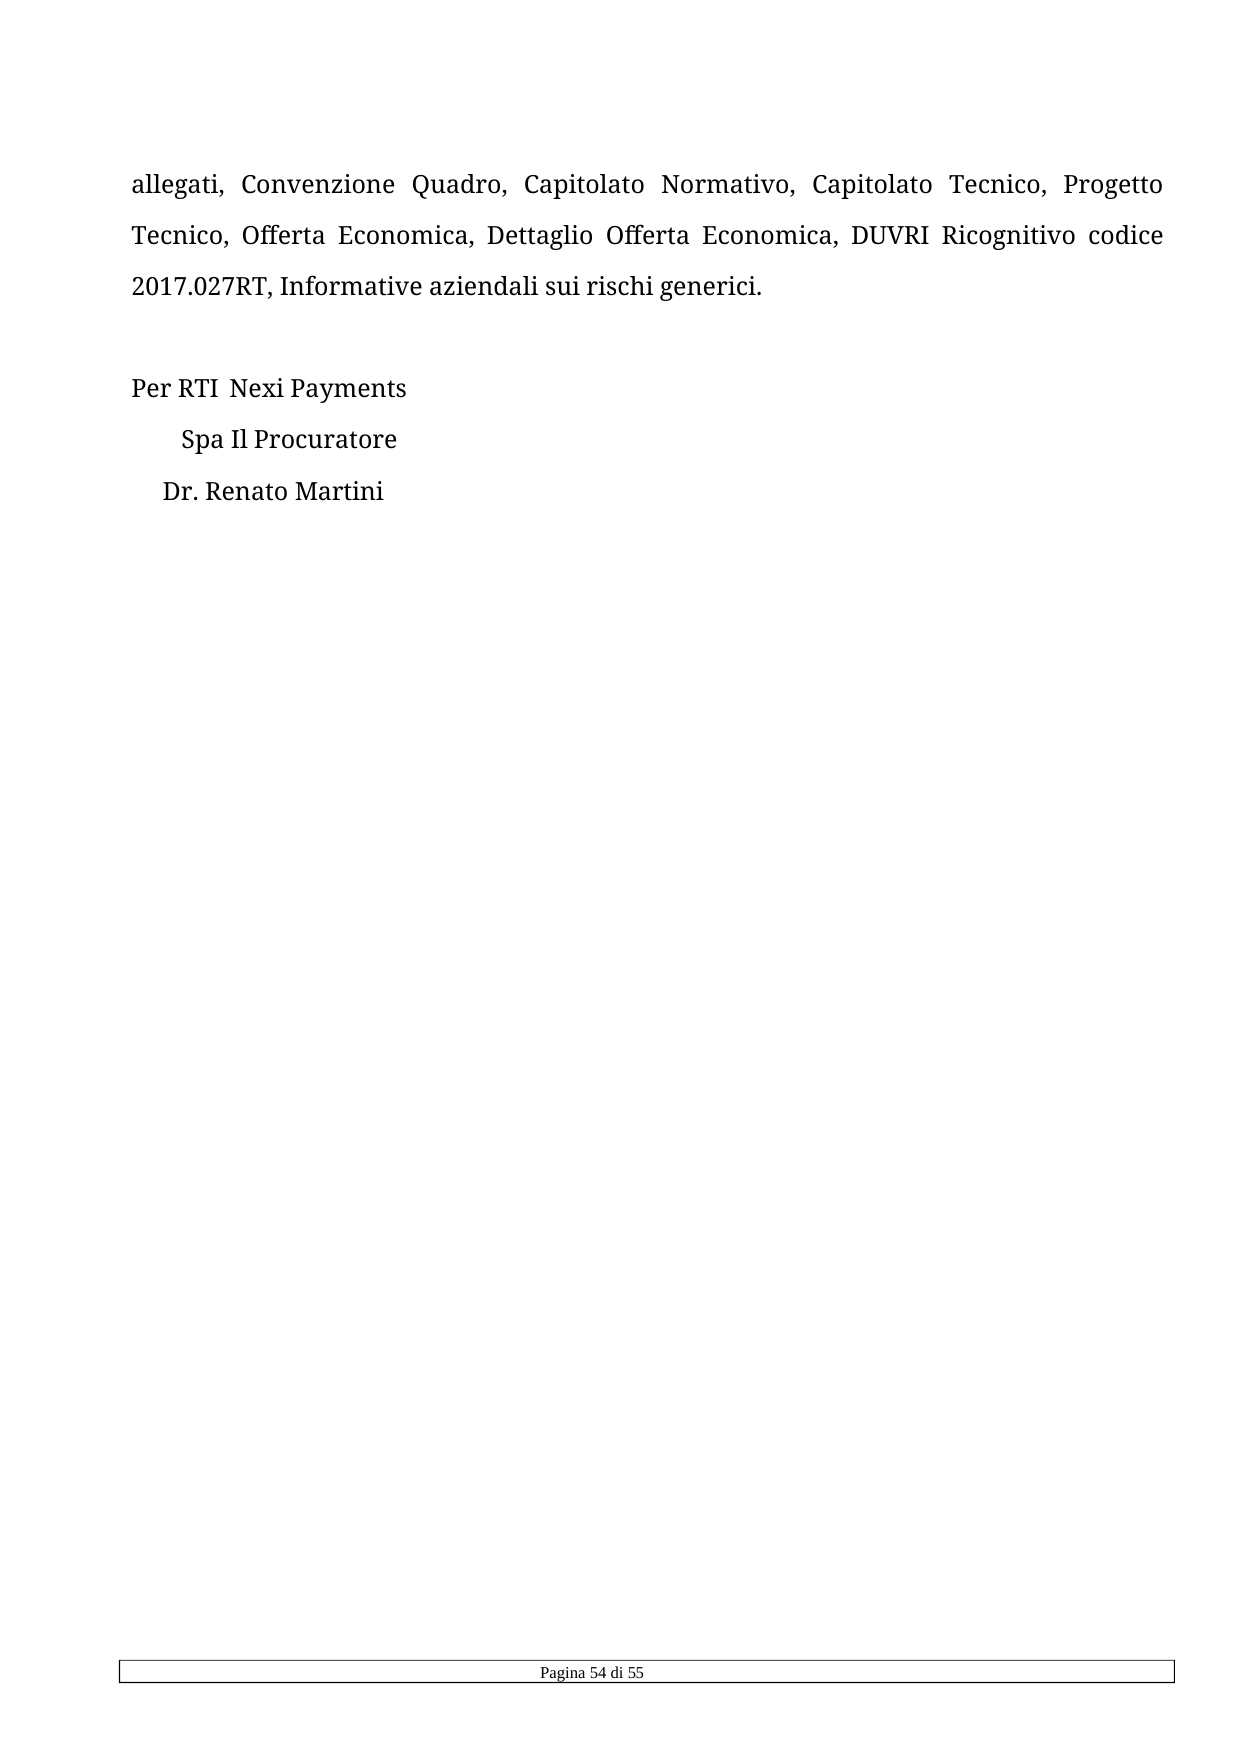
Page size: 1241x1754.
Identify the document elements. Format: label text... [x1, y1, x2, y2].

text Dr. Renato Martini [162, 473, 1186, 507]
text Per RTI Nexi Payments Spa Il Procuratore [131, 371, 419, 456]
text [131, 167, 1164, 303]
